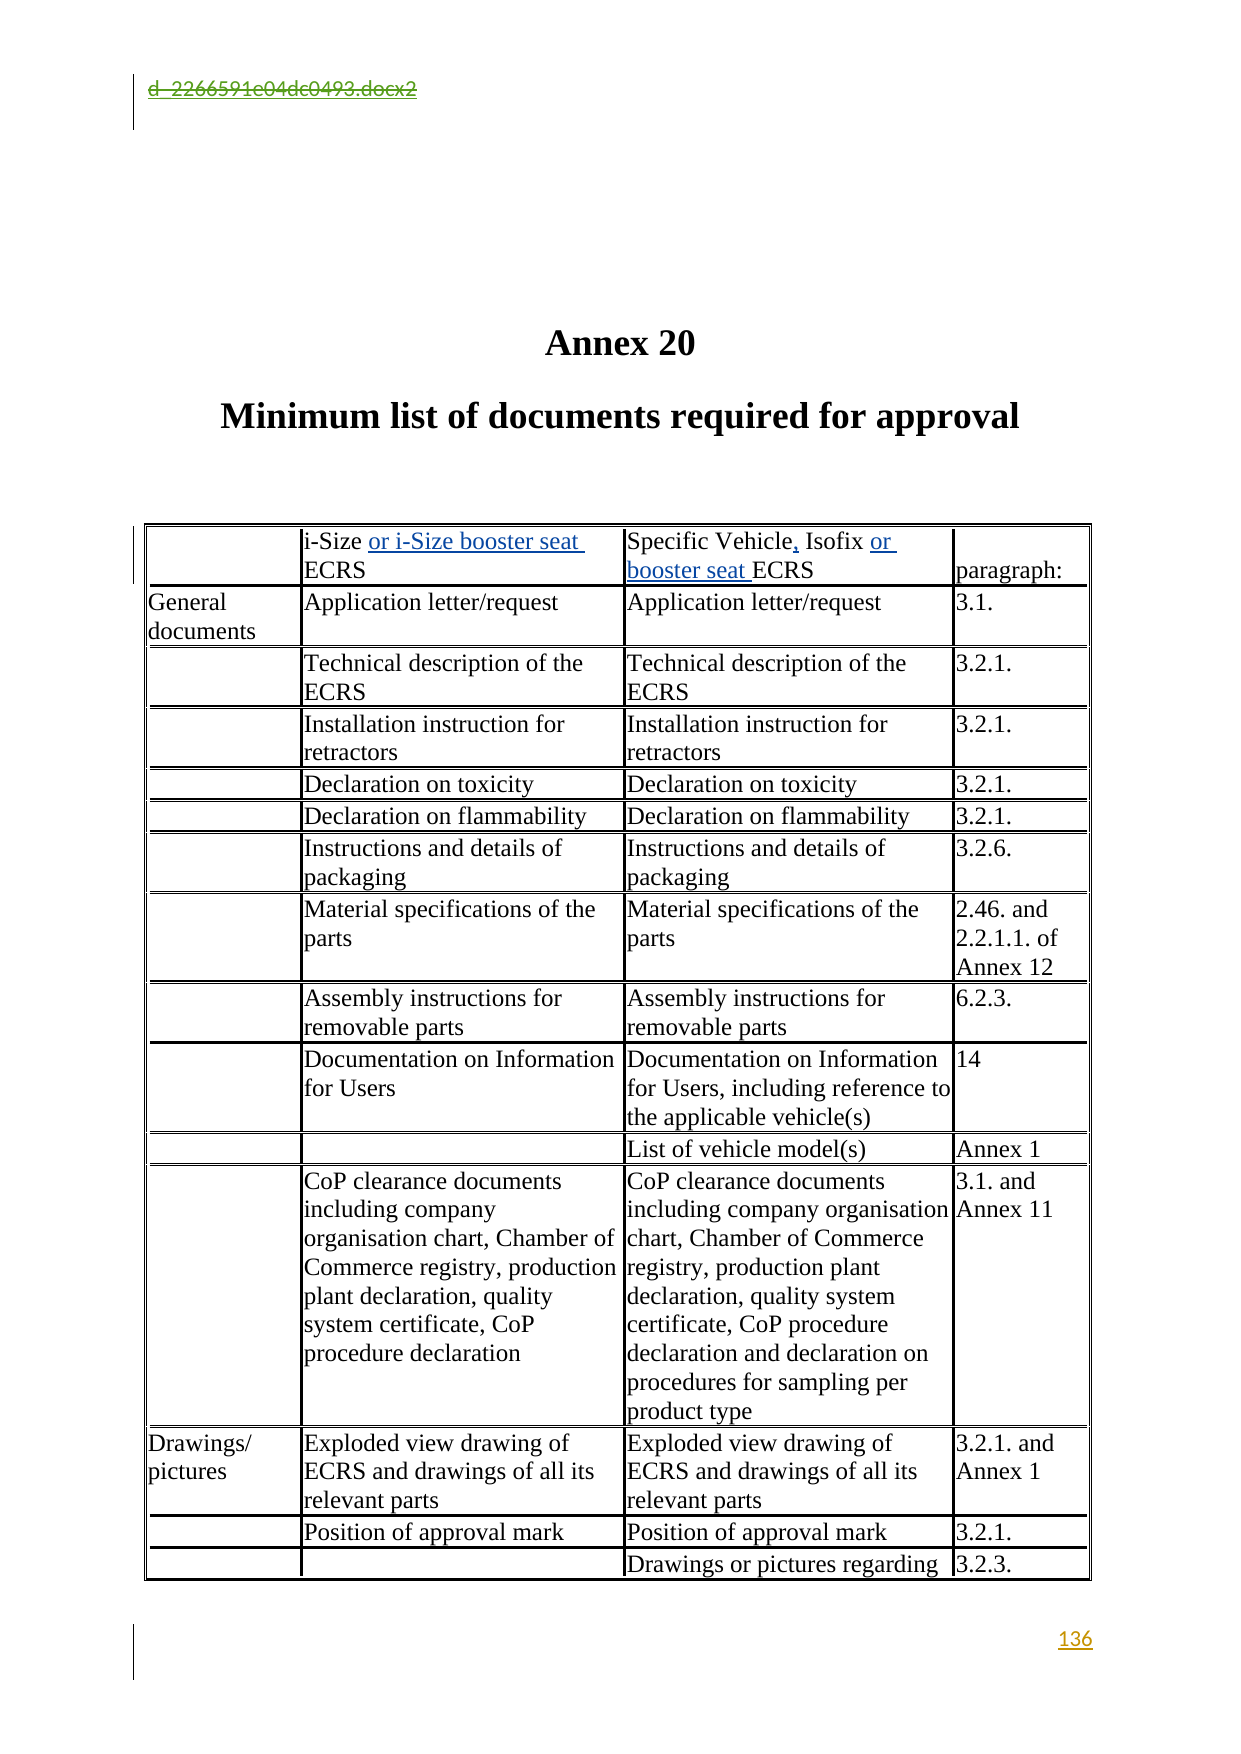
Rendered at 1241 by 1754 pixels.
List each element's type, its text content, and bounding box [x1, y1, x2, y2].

table_cell Instructions and details of packaging [626, 834, 952, 891]
table_cell 3.1. and Annex 11 [955, 1163, 1089, 1424]
table_cell CoP clearance documents including company organisation chart, Chamber of Commerce registry, production plant declaration, quality system certificate, CoP procedure declaration and declaration on procedures for sampling per product type [626, 1166, 952, 1424]
table_cell Installation instruction for retractors [626, 709, 952, 766]
table_cell Declaration on toxicity [303, 770, 623, 798]
table_cell Technical description of the ECRS [303, 648, 623, 705]
table_cell [145, 1131, 301, 1162]
table_cell Assembly instructions for removable parts [626, 984, 952, 1041]
table_cell Position of approval mark [626, 1517, 952, 1546]
table_cell 3.2.1. [955, 1514, 1089, 1546]
table_cell Material specifications of the parts [626, 894, 952, 980]
table_cell Exploded view drawing of ECRS and drawings of all its relevant parts [626, 1428, 952, 1514]
table_cell 6.2.3. [955, 980, 1089, 1041]
table_cell [303, 1134, 623, 1162]
table_cell CoP clearance documents including company organisation chart, Chamber of Commerce registry, production plant declaration, quality system certificate, CoP procedure declaration [303, 1166, 623, 1424]
table_cell 3.1. [955, 584, 1089, 645]
table_cell 3.2.3. [953, 1546, 1089, 1578]
table_cell 3.2.6. [955, 830, 1089, 891]
table_cell Documentation on Information for Users [303, 1044, 623, 1131]
table_cell 3.2.1. and Annex 1 [955, 1425, 1089, 1514]
text Annex 20 [148, 321, 1092, 364]
table_cell Declaration on flammability [303, 802, 623, 830]
table_header [147, 527, 301, 584]
table_cell 3.2.1. [955, 766, 1089, 798]
table_cell General documents [147, 584, 300, 645]
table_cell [624, 1549, 953, 1578]
table_cell 3.2.1. [955, 798, 1089, 830]
table_header paragraph: [953, 527, 1089, 584]
table_cell Position of approval mark [303, 1517, 623, 1546]
table_cell [147, 980, 300, 1041]
table_cell Declaration on flammability [626, 802, 952, 830]
table_cell [147, 1163, 300, 1424]
table_cell [145, 645, 301, 705]
table_cell 2.46. and 2.2.1.1. of Annex 12 [953, 891, 1090, 980]
table_cell Documentation on Information for Users, including reference to the applicable vehicle(s) [626, 1044, 952, 1131]
table_cell [147, 766, 300, 798]
table_cell Application letter/request [626, 587, 952, 645]
table_cell Drawings/ pictures [147, 1425, 300, 1514]
table_cell [147, 1546, 301, 1578]
table_cell List of vehicle model(s) [626, 1134, 952, 1162]
table_cell 3.2.1. [953, 645, 1090, 705]
table_cell 3.2.1. [955, 705, 1089, 766]
table_cell Annex 1 [953, 1131, 1090, 1162]
table_cell [145, 891, 301, 980]
table_cell Instructions and details of packaging [303, 834, 623, 891]
table_cell Material specifications of the parts [303, 894, 623, 980]
table_cell [147, 798, 300, 830]
table_cell Exploded view drawing of ECRS and drawings of all its relevant parts [303, 1428, 623, 1514]
table_cell Assembly instructions for removable parts [303, 984, 623, 1041]
table_cell Application letter/request [303, 587, 623, 645]
text Minimum list of documents required for approval [148, 393, 1092, 436]
table_cell [147, 1514, 300, 1546]
table_cell 14 [955, 1041, 1089, 1131]
table_header i-Size ECRS [301, 527, 624, 584]
table_cell Declaration on toxicity [626, 770, 952, 798]
table_cell [147, 1041, 300, 1131]
table_cell [147, 830, 300, 891]
table_cell [301, 1549, 624, 1578]
table_cell Technical description of the ECRS [626, 648, 952, 705]
table_header Specific Vehicle Isofix ECRS [624, 527, 953, 584]
table_cell Installation instruction for retractors [303, 709, 623, 766]
table_cell [147, 705, 300, 766]
